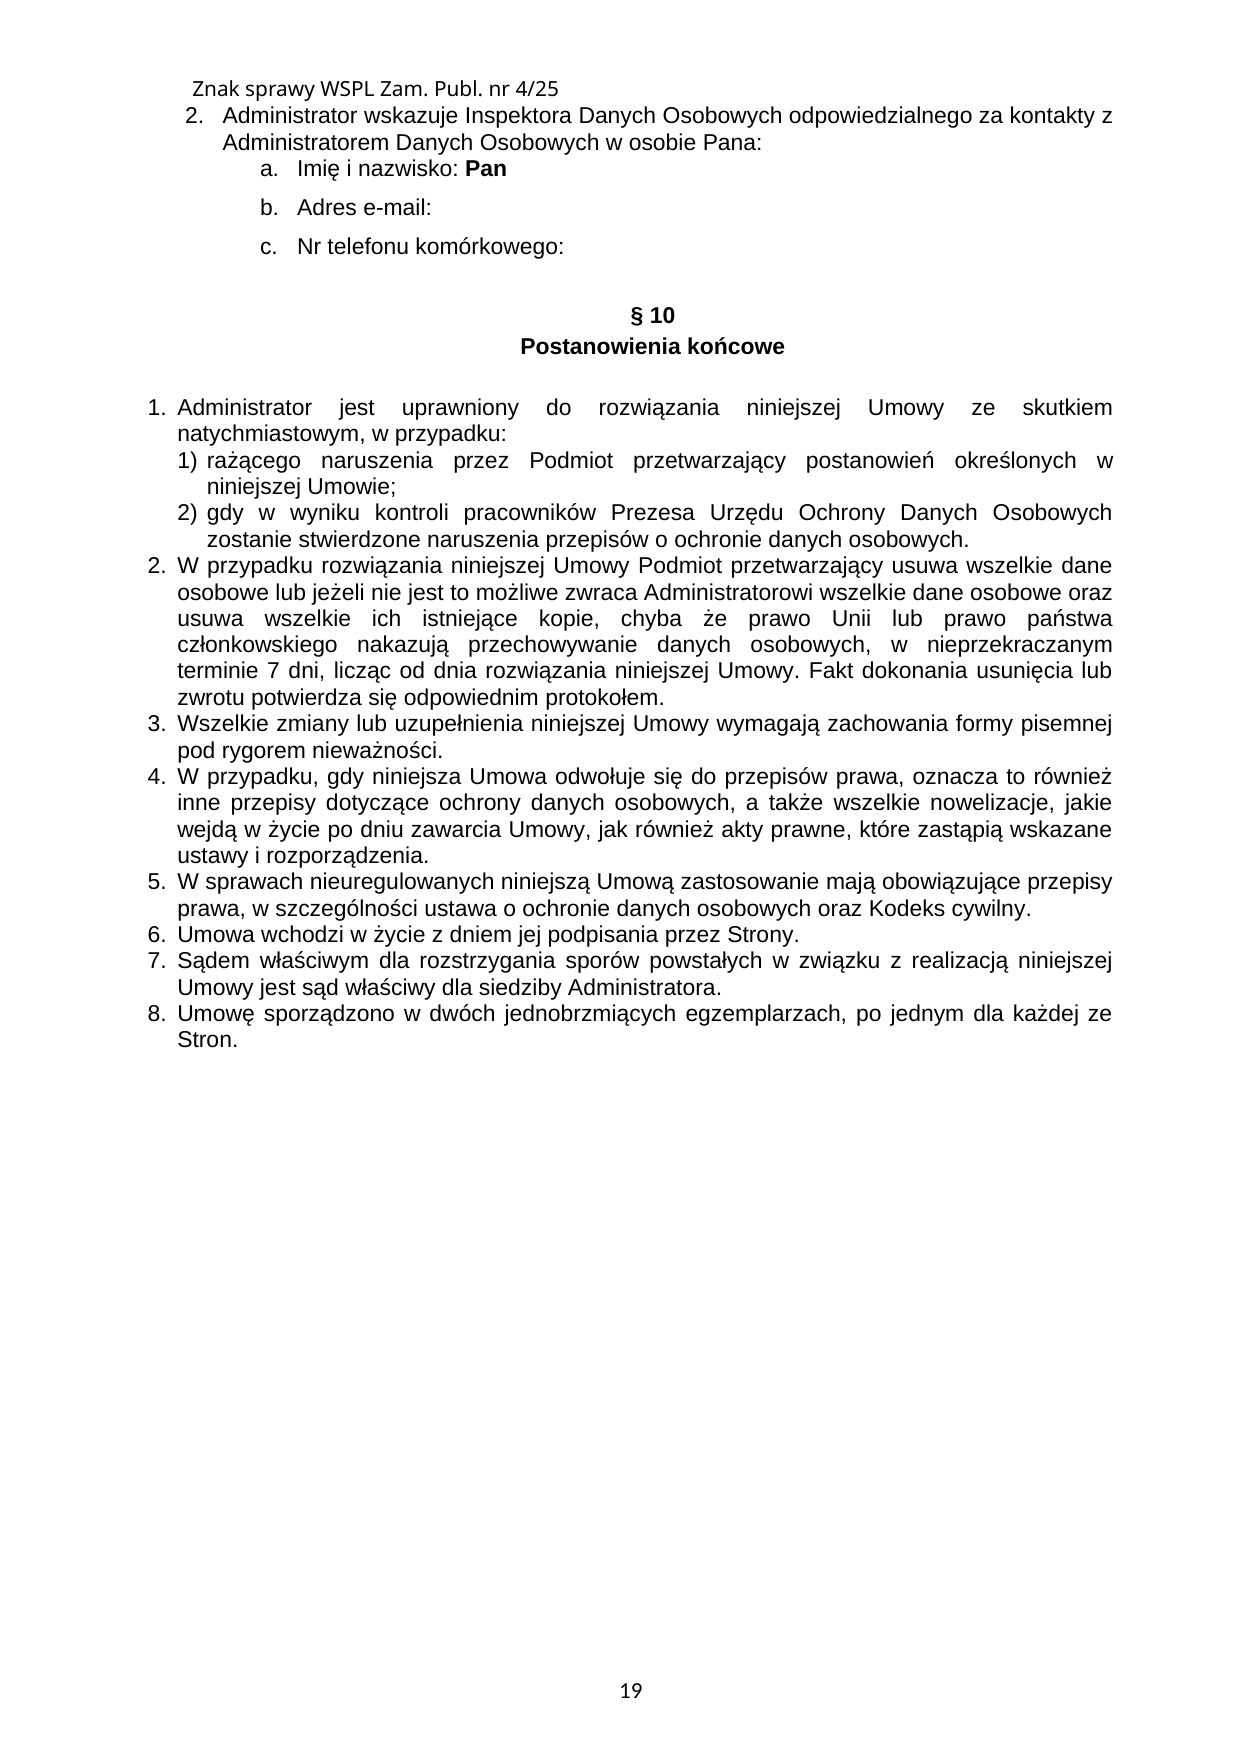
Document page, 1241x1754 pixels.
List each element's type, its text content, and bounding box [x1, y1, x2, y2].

list Administrator jest uprawniony do rozwiązania niniejszej Umowy ze skutkiem natychmiastowym, w przypadku: [147, 394, 1113, 447]
list Imię i nazwisko: Pan [260, 155, 1113, 181]
list Adres e-mail: [260, 194, 1113, 220]
list Wszelkie zmiany lub uzupełnienia niniejszej Umowy wymagają zachowania formy pisemnej pod rygorem nieważności. [147, 710, 1113, 763]
list Nr telefonu komórkowego: [260, 233, 1113, 259]
list Sądem właściwym dla rozstrzygania sporów powstałych w związku z realizacją niniejszej Umowy jest sąd właściwy dla siedziby Administratora. [147, 947, 1113, 1000]
list rażącego naruszenia przez Podmiot przetwarzający postanowień określonych w niniejszej Umowie; [177, 447, 1113, 499]
list Umowę sporządzono w dwóch jednobrzmiących egzemplarzach, po jednym dla każdej ze Stron. [147, 1000, 1113, 1053]
list W przypadku rozwiązania niniejszej Umowy Podmiot przetwarzający usuwa wszelkie dane osobowe lub jeżeli nie jest to możliwe zwraca Administratorowi wszelkie dane osobowe oraz usuwa wszelkie ich istniejące kopie, chyba że prawo Unii lub prawo państwa członkowskiego nakazują przechowywanie danych osobowych, w nieprzekraczanym terminie 7 dni, licząc od dnia rozwiązania niniejszej Umowy. Fakt dokonania usunięcia lub zwrotu potwierdza się odpowiednim protokołem. [147, 552, 1113, 710]
text Postanowienia końcowe [192, 333, 1113, 359]
list Administrator wskazuje Inspektora Danych Osobowych odpowiedzialnego za kontakty z Administratorem Danych Osobowych w osobie Pana: [185, 102, 1113, 155]
list W sprawach nieuregulowanych niniejszą Umową zastosowanie mają obowiązujące przepisy prawa, w szczególności ustawa o ochronie danych osobowych oraz Kodeks cywilny. [147, 868, 1113, 921]
text § 10 [192, 302, 1113, 328]
list gdy w wyniku kontroli pracowników Prezesa Urzędu Ochrony Danych Osobowych zostanie stwierdzone naruszenia przepisów o ochronie danych osobowych. [177, 499, 1113, 552]
list Umowa wchodzi w życie z dniem jej podpisania przez Strony. [147, 921, 1113, 947]
list W przypadku, gdy niniejsza Umowa odwołuje się do przepisów prawa, oznacza to również inne przepisy dotyczące ochrony danych osobowych, a także wszelkie nowelizacje, jakie wejdą w życie po dniu zawarcia Umowy, jak również akty prawne, które zastąpią wskazane ustawy i rozporządzenia. [147, 763, 1113, 868]
